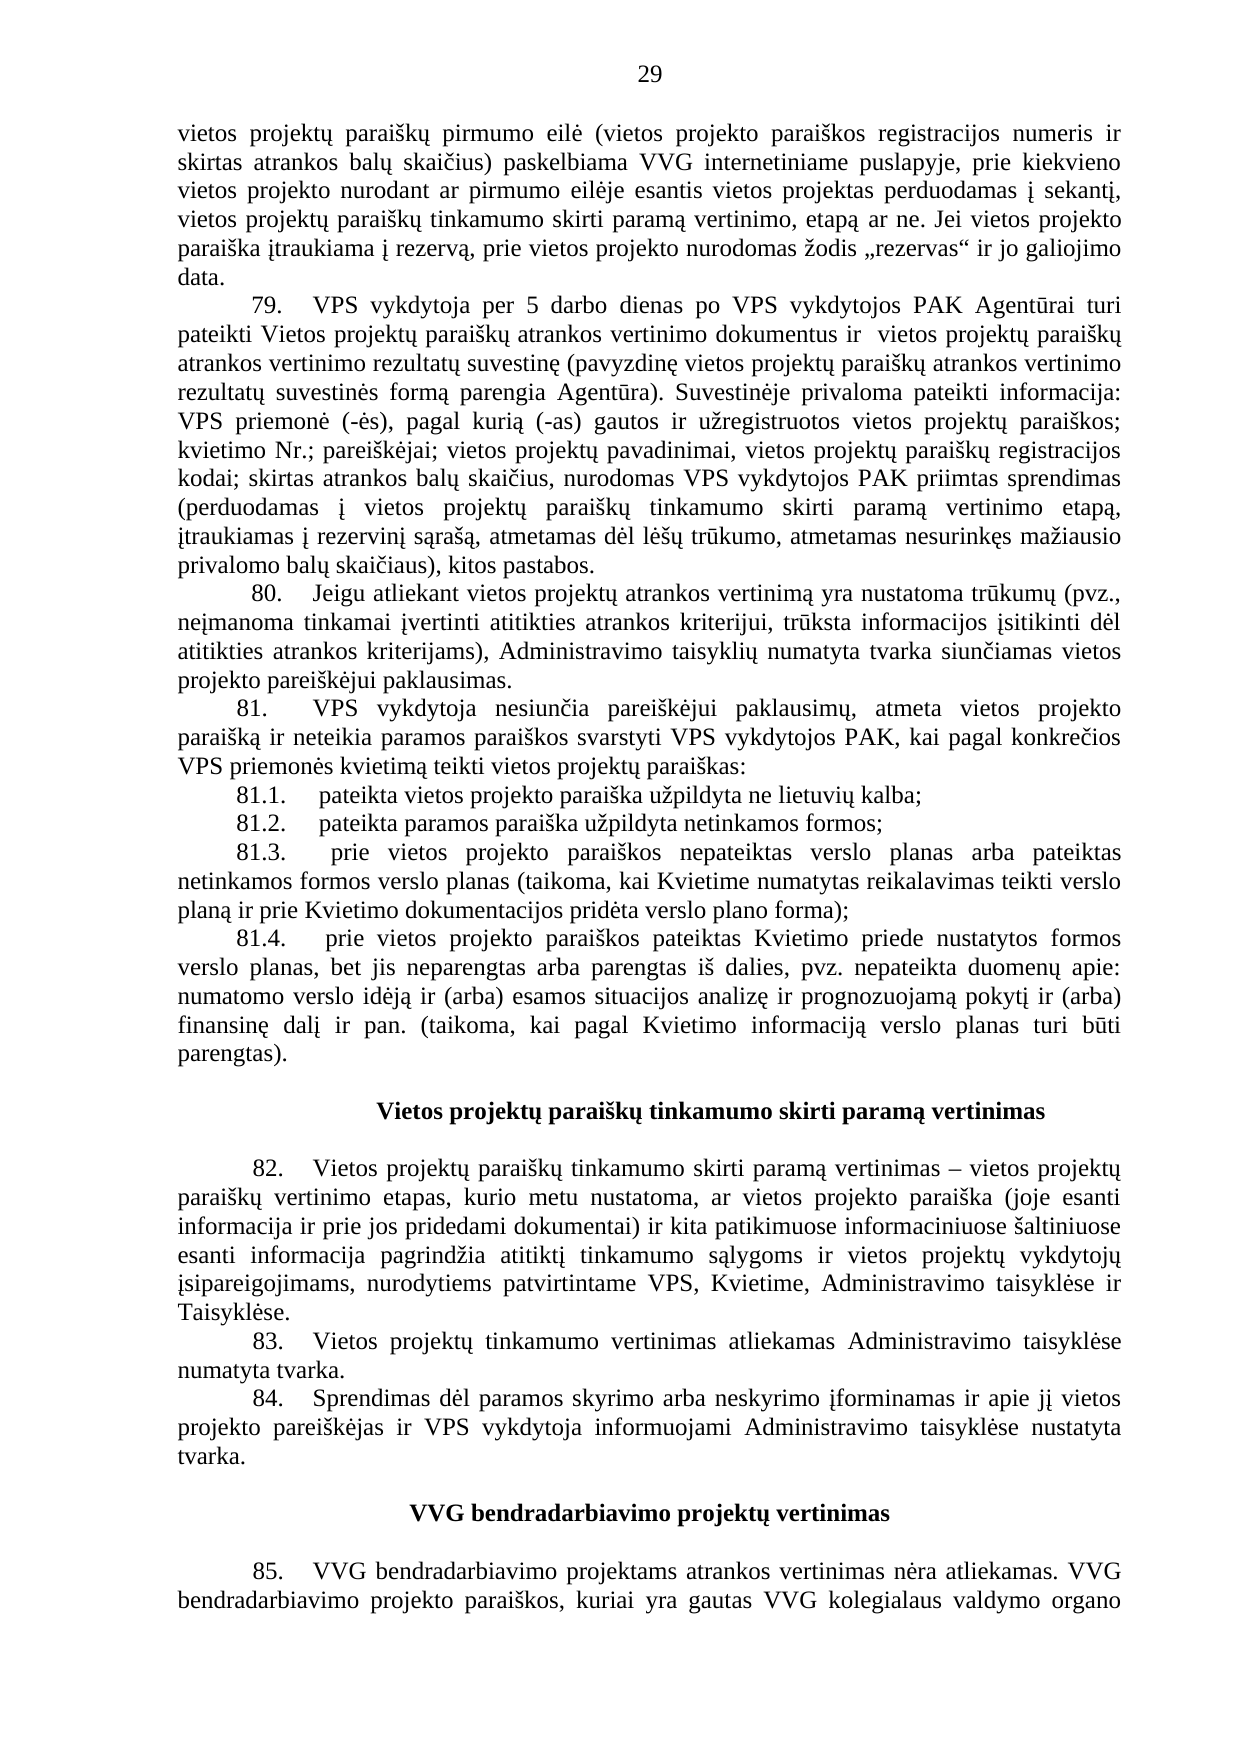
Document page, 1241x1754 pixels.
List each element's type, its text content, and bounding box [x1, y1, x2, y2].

list VPS vykdytoja nesiunčia pareiškėjui paklausimų, atmeta vietos projekto paraišką ir neteikia paramos paraiškos svarstyti VPS vykdytojos PAK, kai pagal konkrečios VPS priemonės kvietimą teikti vietos projektų paraiškas: [177, 693, 1122, 780]
list Jeigu atliekant vietos projektų atrankos vertinimą yra nustatoma trūkumų (pvz., neįmanoma tinkamai įvertinti atitikties atrankos kriterijui, trūksta informacijos įsitikinti dėl atitikties atrankos kriterijams), Administravimo taisyklių numatyta tvarka siunčiamas vietos projekto pareiškėjui paklausimas. [177, 578, 1122, 693]
list Vietos projektų paraiškų tinkamumo skirti paramą vertinimas [376, 1096, 1122, 1125]
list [177, 1556, 1122, 1613]
text VVG bendradarbiavimo projektų vertinimas [177, 1498, 1122, 1527]
list prie vietos projekto paraiškos pateiktas Kvietimo priede nustatytos formos verslo planas, bet jis neparengtas arba parengtas iš dalies, pvz. nepateikta duomenų apie: numatomo verslo idėją ir (arba) esamos situacijos analizę ir prognozuojamą pokytį ir (arba) finansinę dalį ir pan. (taikoma, kai pagal Kvietimo informaciją verslo planas turi būti parengtas). [177, 923, 1122, 1067]
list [177, 118, 1122, 291]
list Vietos projektų paraiškų tinkamumo skirti paramą vertinimas – vietos projektų paraiškų vertinimo etapas, kurio metu nustatoma, ar vietos projekto paraiška (joje esanti informacija ir prie jos pridedami dokumentai) ir kita patikimuose informaciniuose šaltiniuose esanti informacija pagrindžia atitiktį tinkamumo sąlygoms ir vietos projektų vykdytojų įsipareigojimams, nurodytiems patvirtintame VPS, Kvietime, Administravimo taisyklėse ir Taisyklėse. [177, 1153, 1122, 1326]
list Sprendimas dėl paramos skyrimo arba neskyrimo įforminamas ir apie jį vietos projekto pareiškėjas ir VPS vykdytoja informuojami Administravimo taisyklėse nustatyta tvarka. [177, 1383, 1122, 1470]
list pateikta vietos projekto paraiška užpildyta ne lietuvių kalba; [177, 780, 1122, 808]
list VPS vykdytoja per 5 darbo dienas po VPS vykdytojos PAK Agentūrai turi pateikti Vietos projektų paraiškų atrankos vertinimo dokumentus ir vietos projektų paraiškų atrankos vertinimo rezultatų suvestinę (pavyzdinę vietos projektų paraiškų atrankos vertinimo rezultatų suvestinės formą parengia Agentūra). Suvestinėje privaloma pateikti informacija: VPS priemonė (-ės), pagal kurią (-as) gautos ir užregistruotos vietos projektų paraiškos; kvietimo Nr.; pareiškėjai; vietos projektų pavadinimai, vietos projektų paraiškų registracijos kodai; skirtas atrankos balų skaičius, nurodomas VPS vykdytojos PAK priimtas sprendimas (perduodamas į vietos projektų paraiškų tinkamumo skirti paramą vertinimo etapą, įtraukiamas į rezervinį sąrašą, atmetamas dėl lėšų trūkumo, atmetamas nesurinkęs mažiausio privalomo balų skaičiaus), kitos pastabos. [177, 291, 1122, 578]
list Vietos projektų tinkamumo vertinimas atliekamas Administravimo taisyklėse numatyta tvarka. [177, 1326, 1122, 1383]
list prie vietos projekto paraiškos nepateiktas verslo planas arba pateiktas netinkamos formos verslo planas (taikoma, kai Kvietime numatytas reikalavimas teikti verslo planą ir prie Kvietimo dokumentacijos pridėta verslo plano forma); [177, 837, 1122, 923]
list pateikta paramos paraiška užpildyta netinkamos formos; [177, 808, 1122, 837]
